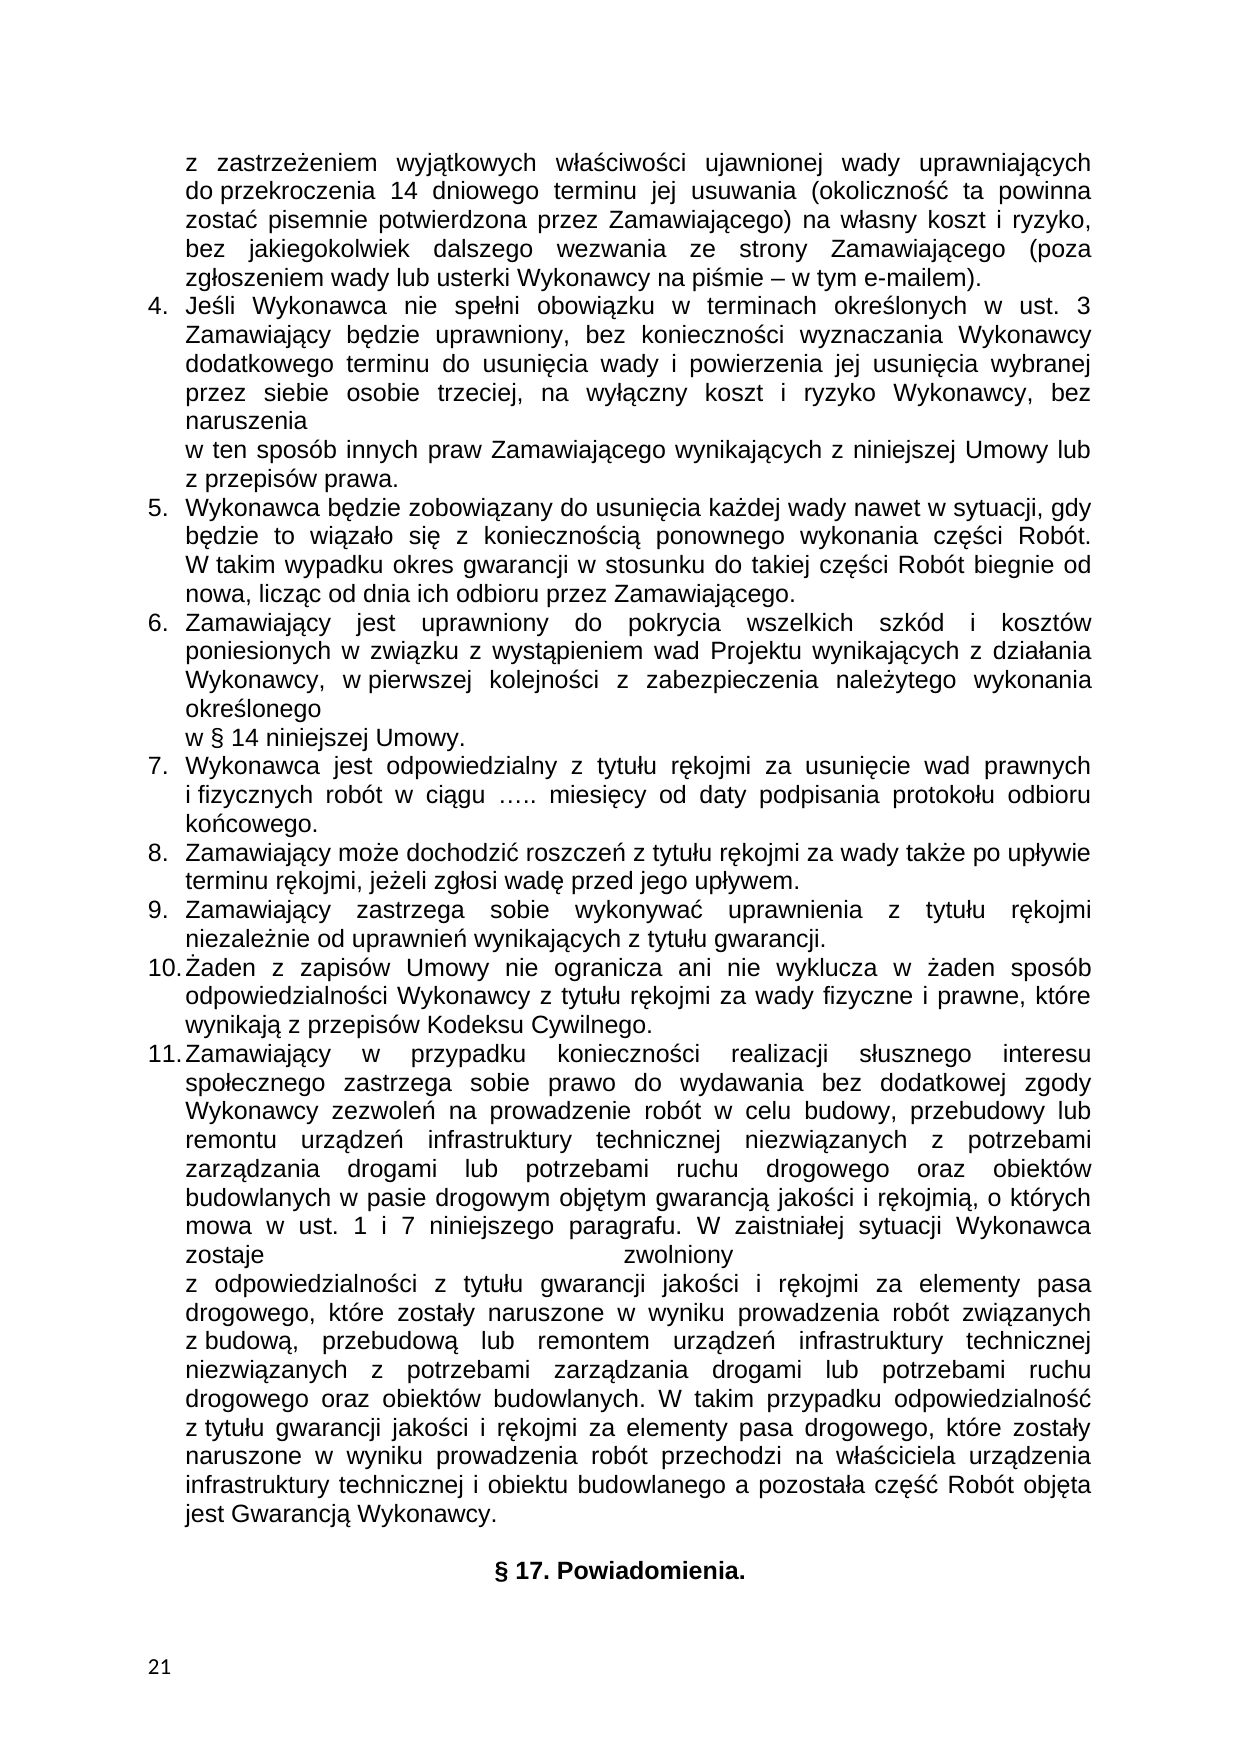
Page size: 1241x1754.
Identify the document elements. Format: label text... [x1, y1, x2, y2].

list Wykonawca jest odpowiedzialny z tytułu rękojmi za usunięcie wad prawnych i fizycznych robót w ciągu ….. miesięcy od daty podpisania protokołu odbioru końcowego. [148, 751, 1093, 838]
list Zamawiający zastrzega sobie wykonywać uprawnienia z tytułu rękojmi niezależnie od uprawnień wynikających z tytułu gwarancji. [148, 895, 1093, 953]
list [148, 148, 1093, 291]
list Zamawiający w przypadku konieczności realizacji słusznego interesu społecznego zastrzega sobie prawo do wydawania bez dodatkowej zgody Wykonawcy zezwoleń na prowadzenie robót w celu budowy, przebudowy lub remontu urządzeń infrastruktury technicznej niezwiązanych z potrzebami zarządzania drogami lub potrzebami ruchu drogowego oraz obiektów budowlanych w pasie drogowym objętym gwarancją jakości i rękojmią, o których mowa w ust. 1 i 7 niniejszego paragrafu. W zaistniałej sytuacji Wykonawca zostaje zwolniony z odpowiedzialności z tytułu gwarancji jakości i rękojmi za elementy pasa drogowego, które zostały naruszone w wyniku prowadzenia robót związanych z budową, przebudową lub remontem urządzeń infrastruktury technicznej niezwiązanych z potrzebami zarządzania drogami lub potrzebami ruchu drogowego oraz obiektów budowlanych. W takim przypadku odpowiedzialność z tytułu gwarancji jakości i rękojmi za elementy pasa drogowego, które zostały naruszone w wyniku prowadzenia robót przechodzi na właściciela urządzenia infrastruktury technicznej i obiektu budowlanego a pozostała część Robót objęta jest Gwarancją Wykonawcy. [148, 1039, 1093, 1528]
list Żaden z zapisów Umowy nie ogranicza ani nie wyklucza w żaden sposób odpowiedzialności Wykonawcy z tytułu rękojmi za wady fizyczne i prawne, które wynikają z przepisów Kodeksu Cywilnego. [148, 953, 1093, 1039]
list Zamawiający może dochodzić roszczeń z tytułu rękojmi za wady także po upływie terminu rękojmi, jeżeli zgłosi wadę przed jego upływem. [148, 838, 1093, 895]
list Wykonawca będzie zobowiązany do usunięcia każdej wady nawet w sytuacji, gdy będzie to wiązało się z koniecznością ponownego wykonania części Robót. W takim wypadku okres gwarancji w stosunku do takiej części Robót biegnie od nowa, licząc od dnia ich odbioru przez Zamawiającego. [148, 493, 1093, 608]
list Jeśli Wykonawca nie spełni obowiązku w terminach określonych w ust. 3 Zamawiający będzie uprawniony, bez konieczności wyznaczania Wykonawcy dodatkowego terminu do usunięcia wady i powierzenia jej usunięcia wybranej przez siebie osobie trzeciej, na wyłączny koszt i ryzyko Wykonawcy, bez naruszenia w ten sposób innych praw Zamawiającego wynikających z niniejszej Umowy lub z przepisów prawa. [148, 291, 1093, 493]
list Zamawiający jest uprawniony do pokrycia wszelkich szkód i kosztów poniesionych w związku z wystąpieniem wad Projektu wynikających z działania Wykonawcy, w pierwszej kolejności z zabezpieczenia należytego wykonania określonego w § 14 niniejszej Umowy. [148, 608, 1093, 751]
text § 17. Powiadomienia. [148, 1556, 1093, 1585]
